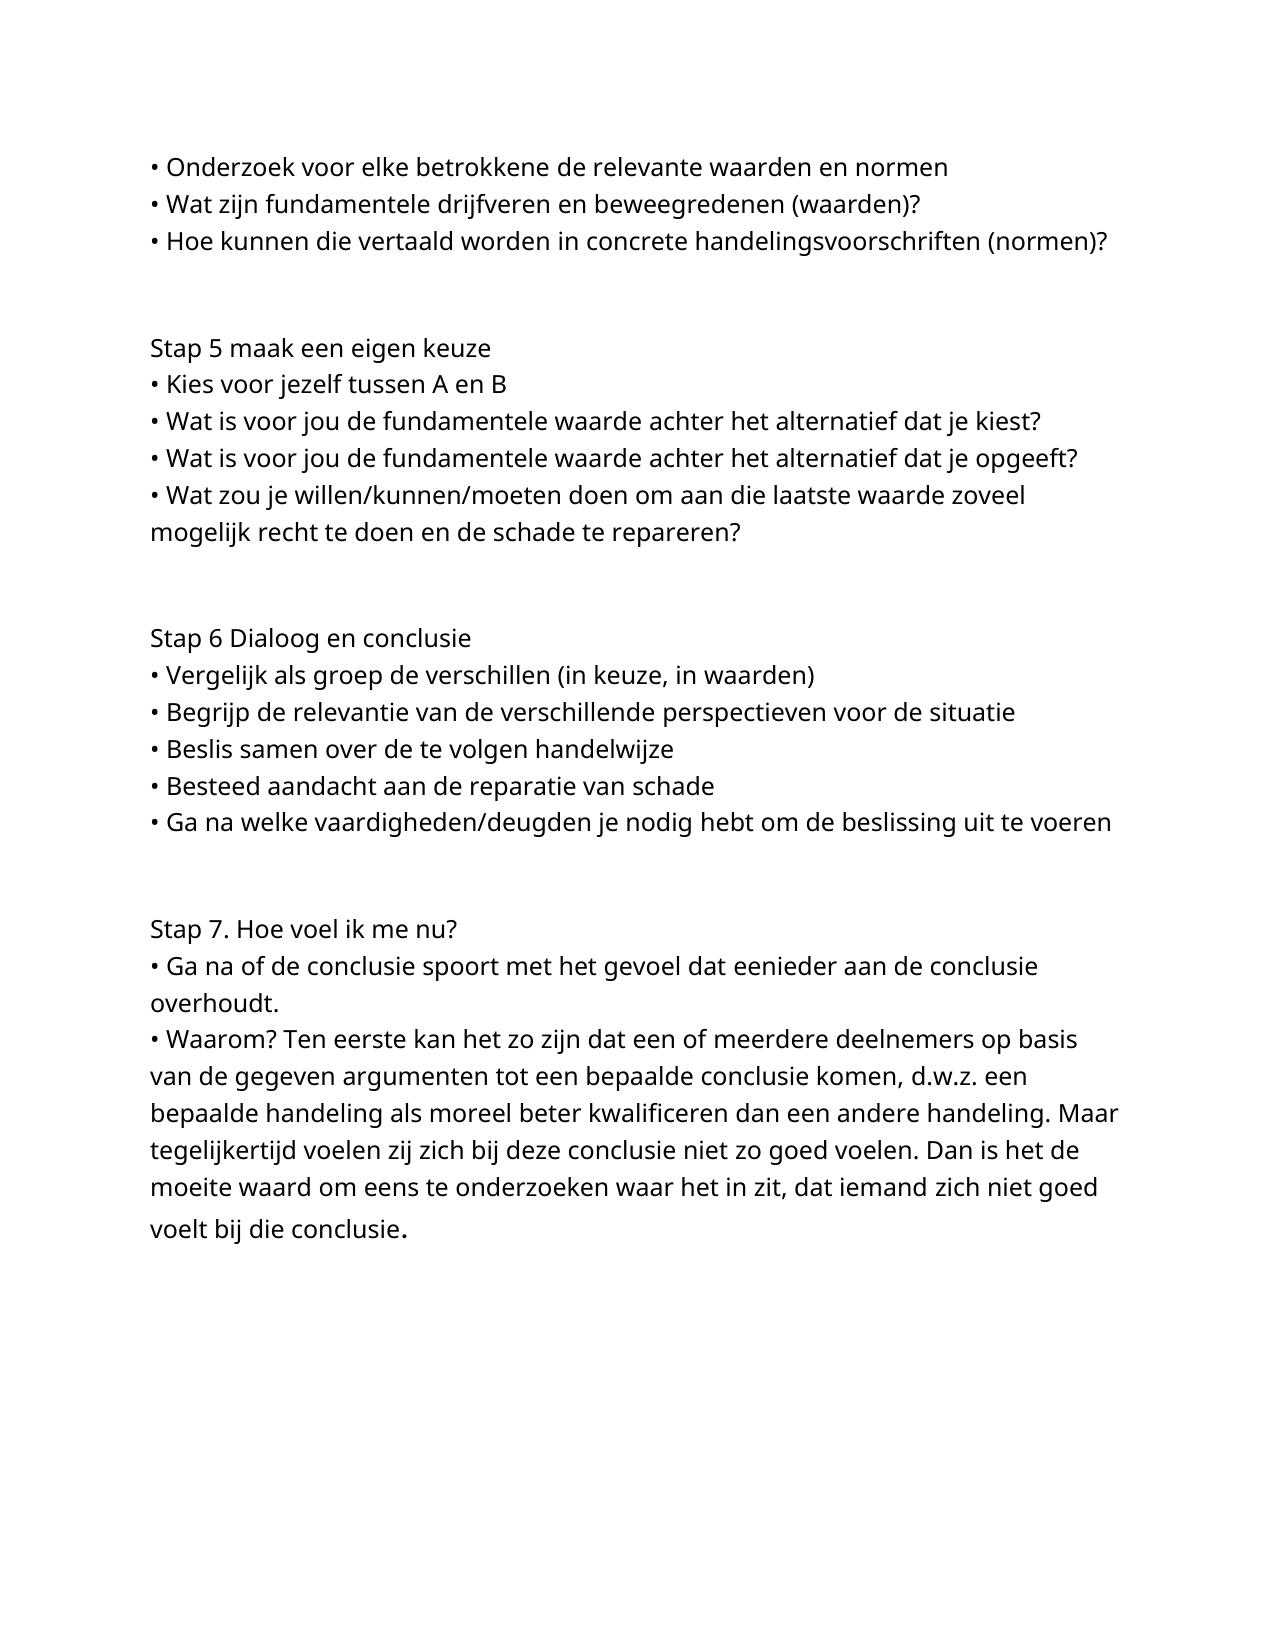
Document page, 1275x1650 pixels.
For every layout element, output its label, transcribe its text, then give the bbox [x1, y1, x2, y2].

text Stap 7. Hoe voel ik me nu? • Ga na of de conclusie spoort met het gevoel dat eenieder aan de conclusie overhoudt. • Waarom? Ten eerste kan het zo zijn dat een of meerdere deelnemers op basis van de gegeven argumenten tot een bepaalde conclusie komen, d.w.z. een bepaalde handeling als moreel beter kwalificeren dan een andere handeling. Maar tegelijkertijd voelen zij zich bij deze conclusie niet zo goed voelen. Dan is het de moeite waard om eens te onderzoeken waar het in zit, dat iemand zich niet goed voelt bij die conclusie. [150, 912, 1125, 1247]
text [150, 150, 1125, 258]
text Stap 5 maak een eigen keuze • Kies voor jezelf tussen A en B • Wat is voor jou de fundamentele waarde achter het alternatief dat je kiest? • Wat is voor jou de fundamentele waarde achter het alternatief dat je opgeeft? • Wat zou je willen/kunnen/moeten doen om aan die laatste waarde zoveel mogelijk recht te doen en de schade te repareren? [150, 330, 1125, 548]
text Stap 6 Dialoog en conclusie • Vergelijk als groep de verschillen (in keuze, in waarden) • Begrijp de relevantie van de verschillende perspectieven voor de situatie • Beslis samen over de te volgen handelwijze • Besteed aandacht aan de reparatie van schade • Ga na welke vaardigheden/deugden je nodig hebt om de beslissing uit te voeren [150, 621, 1125, 839]
